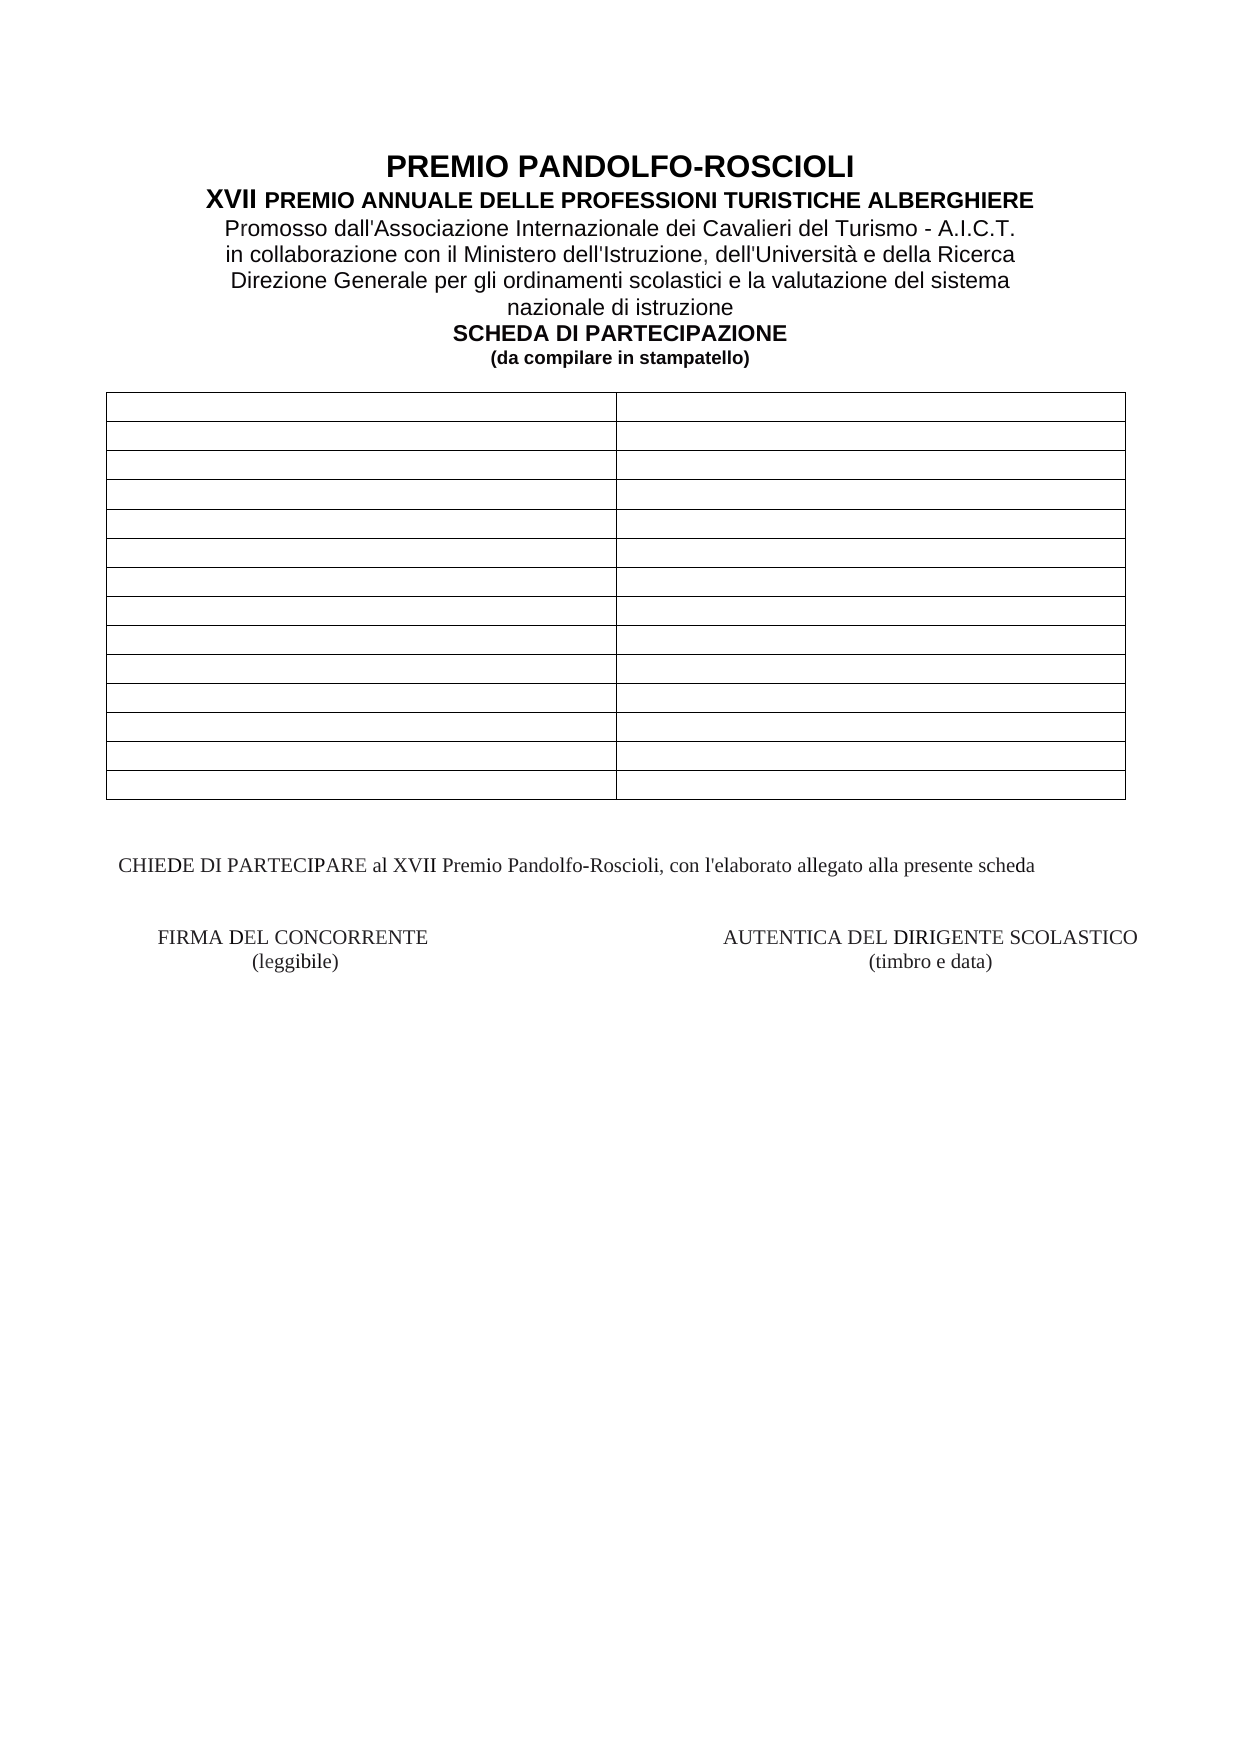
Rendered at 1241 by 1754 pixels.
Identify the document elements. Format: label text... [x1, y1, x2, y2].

table_cell [617, 655, 1125, 683]
table_cell [617, 510, 1125, 537]
table_cell [617, 713, 1125, 741]
table_cell [107, 568, 616, 596]
table_cell [617, 597, 1125, 625]
table_cell [107, 422, 616, 450]
table_cell [617, 480, 1125, 508]
text Direzione Generale per gli ordinamenti scolastici e la valutazione del sistema [118, 267, 1122, 294]
table_cell [107, 771, 616, 799]
table_cell [107, 451, 616, 479]
table_header [617, 393, 1125, 421]
table_cell [107, 684, 616, 712]
table_cell [107, 597, 616, 625]
text SCHEDA DI PARTECIPAZIONE [118, 320, 1122, 347]
text CHIEDE DI PARTECIPARE al XVII Premio Pandolfo-Roscioli, con l'elaborato allegato alla presente scheda [118, 853, 1122, 877]
text nazionale di istruzione [118, 294, 1122, 320]
table_cell [107, 713, 616, 741]
text (da compilare in stampatello) [118, 347, 1122, 368]
text Promosso dall'Associazione Internazionale dei Cavalieri del Turismo - A.I.C.T. [118, 215, 1122, 241]
table_header [107, 393, 616, 421]
text (leggibile) (timbro e data) [118, 949, 1122, 973]
table_cell [617, 771, 1125, 799]
table_cell [617, 451, 1125, 479]
table_cell [107, 626, 616, 654]
table_cell [617, 539, 1125, 567]
table_cell [617, 742, 1125, 770]
table_cell [617, 626, 1125, 654]
table_cell [107, 510, 616, 537]
text in collaborazione con il Ministero dell'Istruzione, dell'Università e della Ricerca [118, 241, 1122, 267]
table_cell [107, 480, 616, 508]
text PREMIO PANDOLFO-ROSCIOLI [118, 148, 1122, 183]
table_cell [107, 655, 616, 683]
text XVII PREMIO ANNUALE DELLE PROFESSIONI TURISTICHE ALBERGHIERE [118, 183, 1122, 215]
table_cell [617, 568, 1125, 596]
table_cell [107, 742, 616, 770]
table_cell [617, 684, 1125, 712]
text FIRMA DEL CONCORRENTE AUTENTICA DEL DIRIGENTE SCOLASTICO [118, 925, 1122, 949]
table_cell [107, 539, 616, 567]
table_cell [617, 422, 1125, 450]
